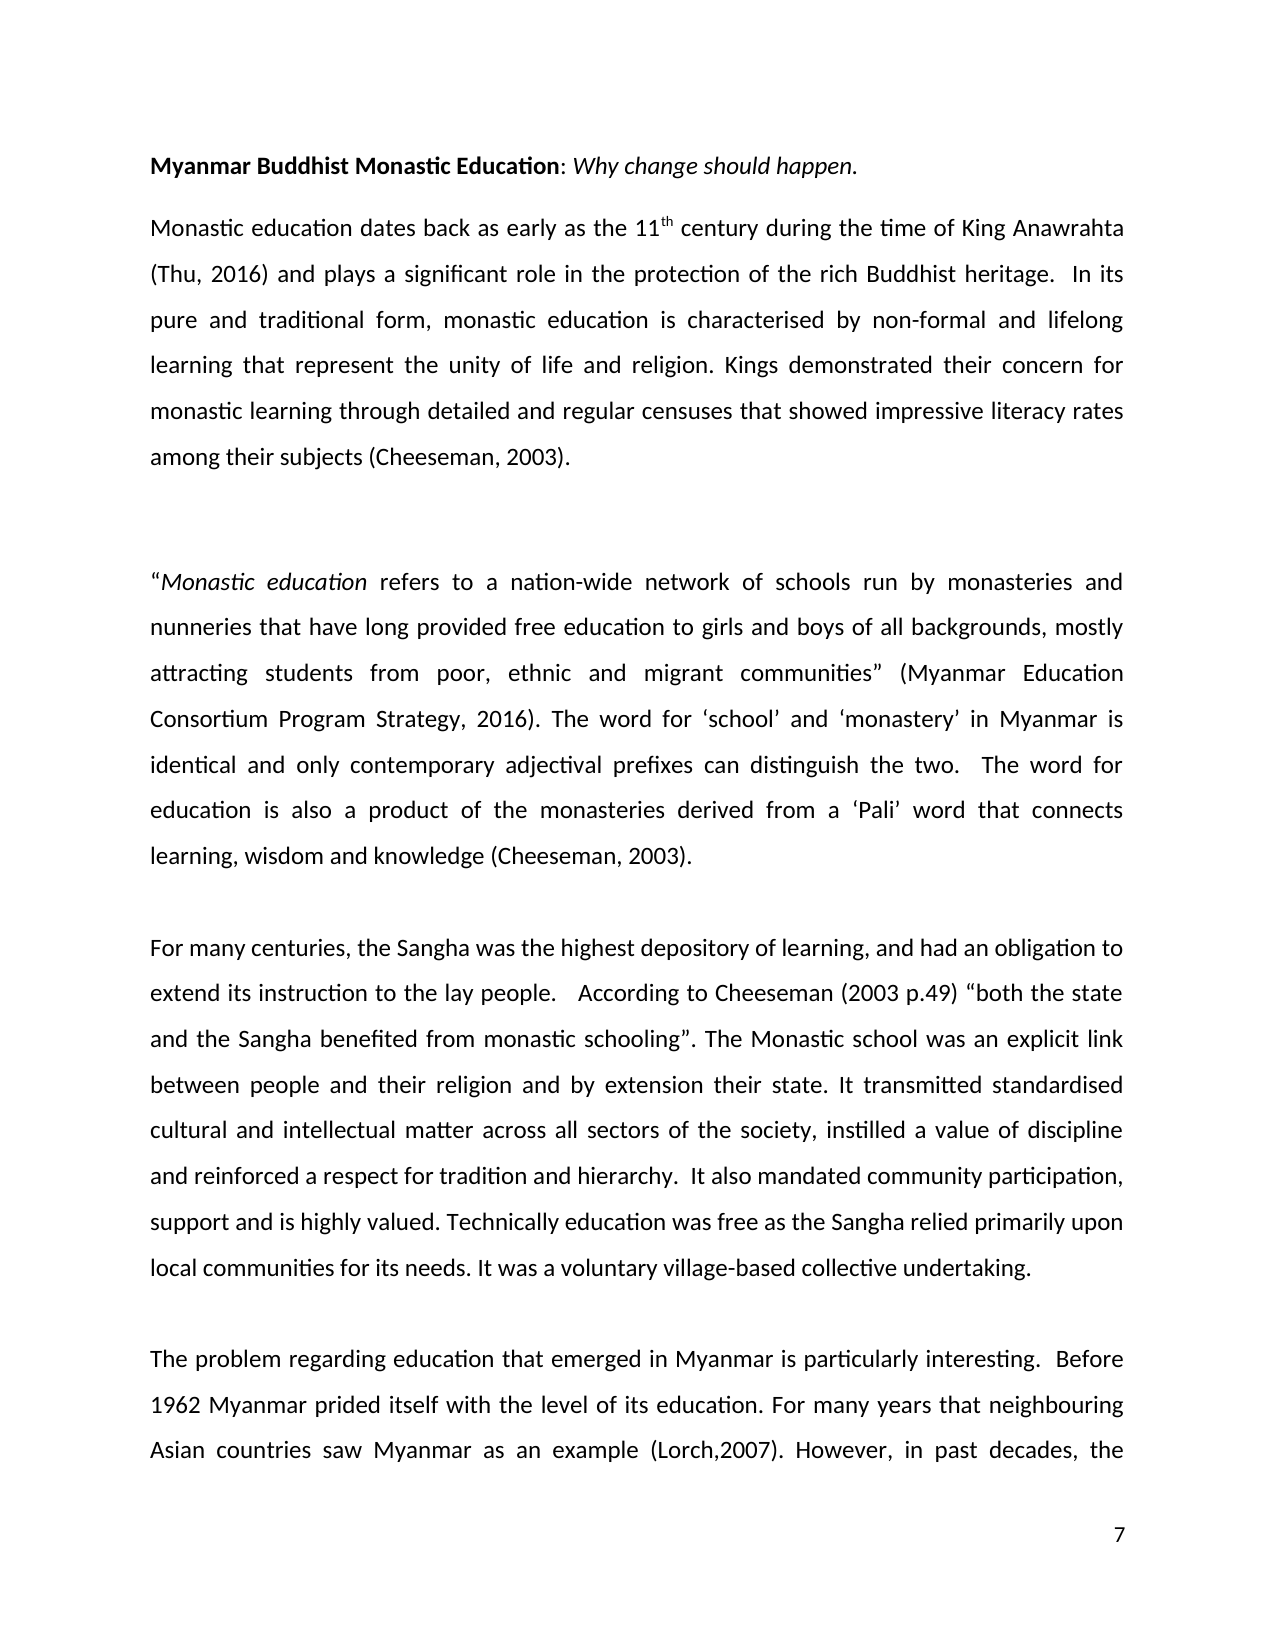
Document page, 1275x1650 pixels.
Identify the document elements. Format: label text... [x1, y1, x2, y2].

text Monastic education dates back as early as the 11th century during the time of King Anawrahta (Thu, 2016) and plays a significant role in the protection of the rich Buddhist heritage. In its pure and traditional form, monastic education is characterised by non-formal and lifelong learning that represent the unity of life and religion. Kings demonstrated their concern for monastic learning through detailed and regular censuses that showed impressive literacy rates among their subjects (Cheeseman, 2003). [150, 212, 1125, 472]
text Myanmar Buddhist Monastic Education: Why change should happen. [150, 150, 1125, 181]
text For many centuries, the Sangha was the highest depository of learning, and had an obligation to extend its instruction to the lay people. According to Cheeseman (2003 p.49) “both the state and the Sangha benefited from monastic schooling”. The Monastic school was an explicit link between people and their religion and by extension their state. It transmitted standardised cultural and intellectual matter across all sectors of the society, instilled a value of discipline and reinforced a respect for tradition and hierarchy. It also mandated community participation, support and is highly valued. Technically education was free as the Sangha relied primarily upon local communities for its needs. It was a voluntary village-based collective undertaking. [150, 932, 1125, 1282]
text “Monastic education refers to a nation-wide network of schools run by monasteries and nunneries that have long provided free education to girls and boys of all backgrounds, mostly attracting students from poor, ethnic and migrant communities” (Myanmar Education Consortium Program Strategy, 2016). The word for ‘school’ and ‘monastery’ in Myanmar is identical and only contemporary adjectival prefixes can distinguish the two. The word for education is also a product of the monasteries derived from a ‘Pali’ word that connects learning, wisdom and knowledge (Cheeseman, 2003). [150, 566, 1125, 871]
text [150, 1343, 1125, 1465]
